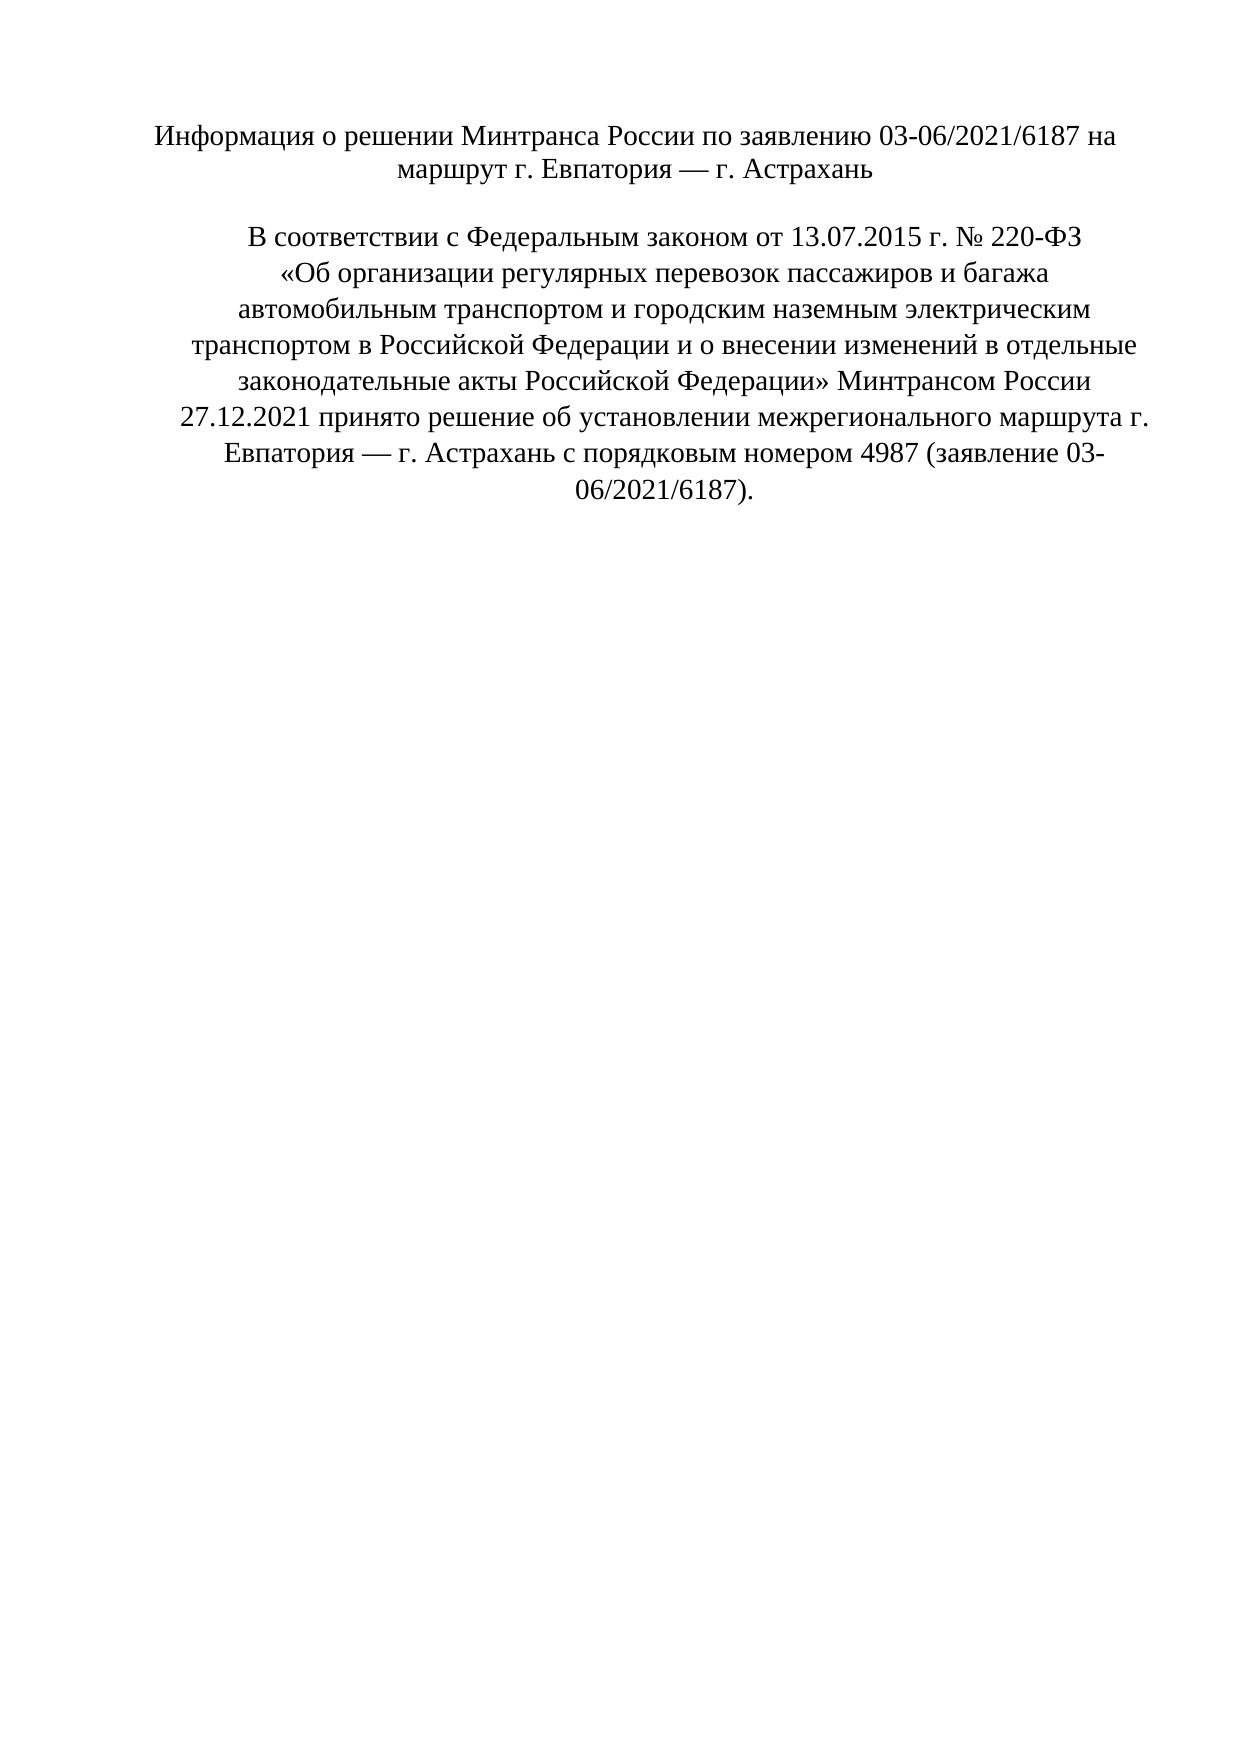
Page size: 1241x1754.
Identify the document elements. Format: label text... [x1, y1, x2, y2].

text Информация о решении Минтранса России по заявлению 03-06/2021/6187 на маршрут г. Евпатория — г. Астрахань [118, 118, 1152, 185]
text В соответствии с Федеральным законом от 13.07.2015 г. № 220-ФЗ «Об организации регулярных перевозок пассажиров и багажа автомобильным транспортом и городским наземным электрическим транспортом в Российской Федерации и о внесении изменений в отдельные законодательные акты Российской Федерации» Минтрансом России 27.12.2021 принято решение об установлении межрегионального маршрута г. Евпатория — г. Астрахань с порядковым номером 4987 (заявление 03-06/2021/6187). [177, 219, 1152, 505]
